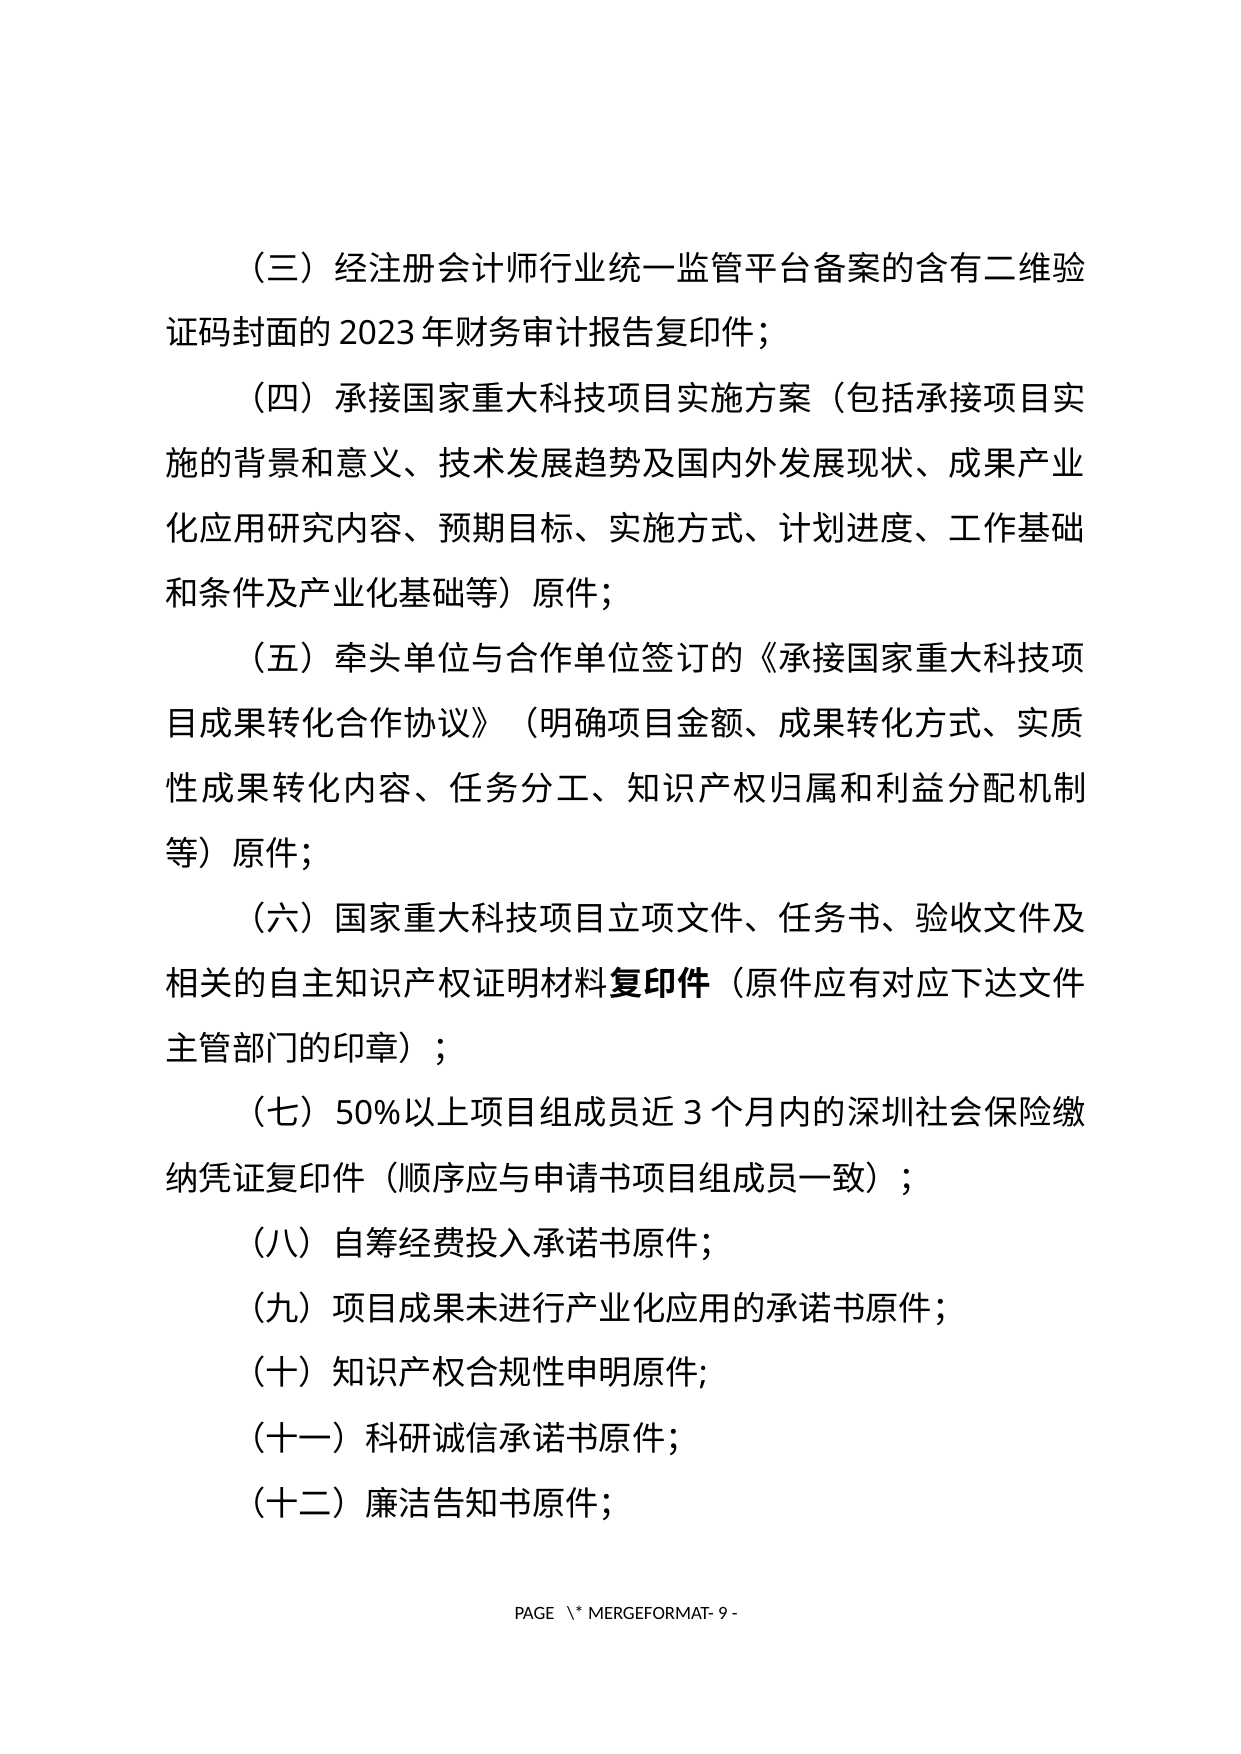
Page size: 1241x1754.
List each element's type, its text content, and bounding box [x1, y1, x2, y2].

text （十二）廉洁告知书原件； [165, 1468, 1087, 1533]
text （十一）科研诚信承诺书原件； [165, 1403, 1087, 1468]
text （五）牵头单位与合作单位签订的《承接国家重大科技项目成果转化合作协议》（明确项目金额、成果转化方式、实质性成果转化内容、任务分工、知识产权归属和利益分配机制等）原件； [165, 623, 1087, 883]
text （十）知识产权合规性申明原件; [165, 1338, 1087, 1403]
text （四）承接国家重大科技项目实施方案（包括承接项目实施的背景和意义、技术发展趋势及国内外发展现状、成果产业化应用研究内容、预期目标、实施方式、计划进度、工作基础和条件及产业化基础等）原件； [165, 363, 1087, 623]
text （九）项目成果未进行产业化应用的承诺书原件； [165, 1273, 1087, 1338]
text （七）50%以上项目组成员近3个月内的深圳社会保险缴纳凭证复印件（顺序应与申请书项目组成员一致）； [165, 1078, 1087, 1208]
text （八）自筹经费投入承诺书原件； [165, 1208, 1087, 1273]
text （三）经注册会计师行业统一监管平台备案的含有二维验证码封面的2023年财务审计报告复印件； [165, 233, 1087, 363]
text （六）国家重大科技项目立项文件、任务书、验收文件及相关的自主知识产权证明材料复印件（原件应有对应下达文件主管部门的印章）； [165, 883, 1087, 1078]
